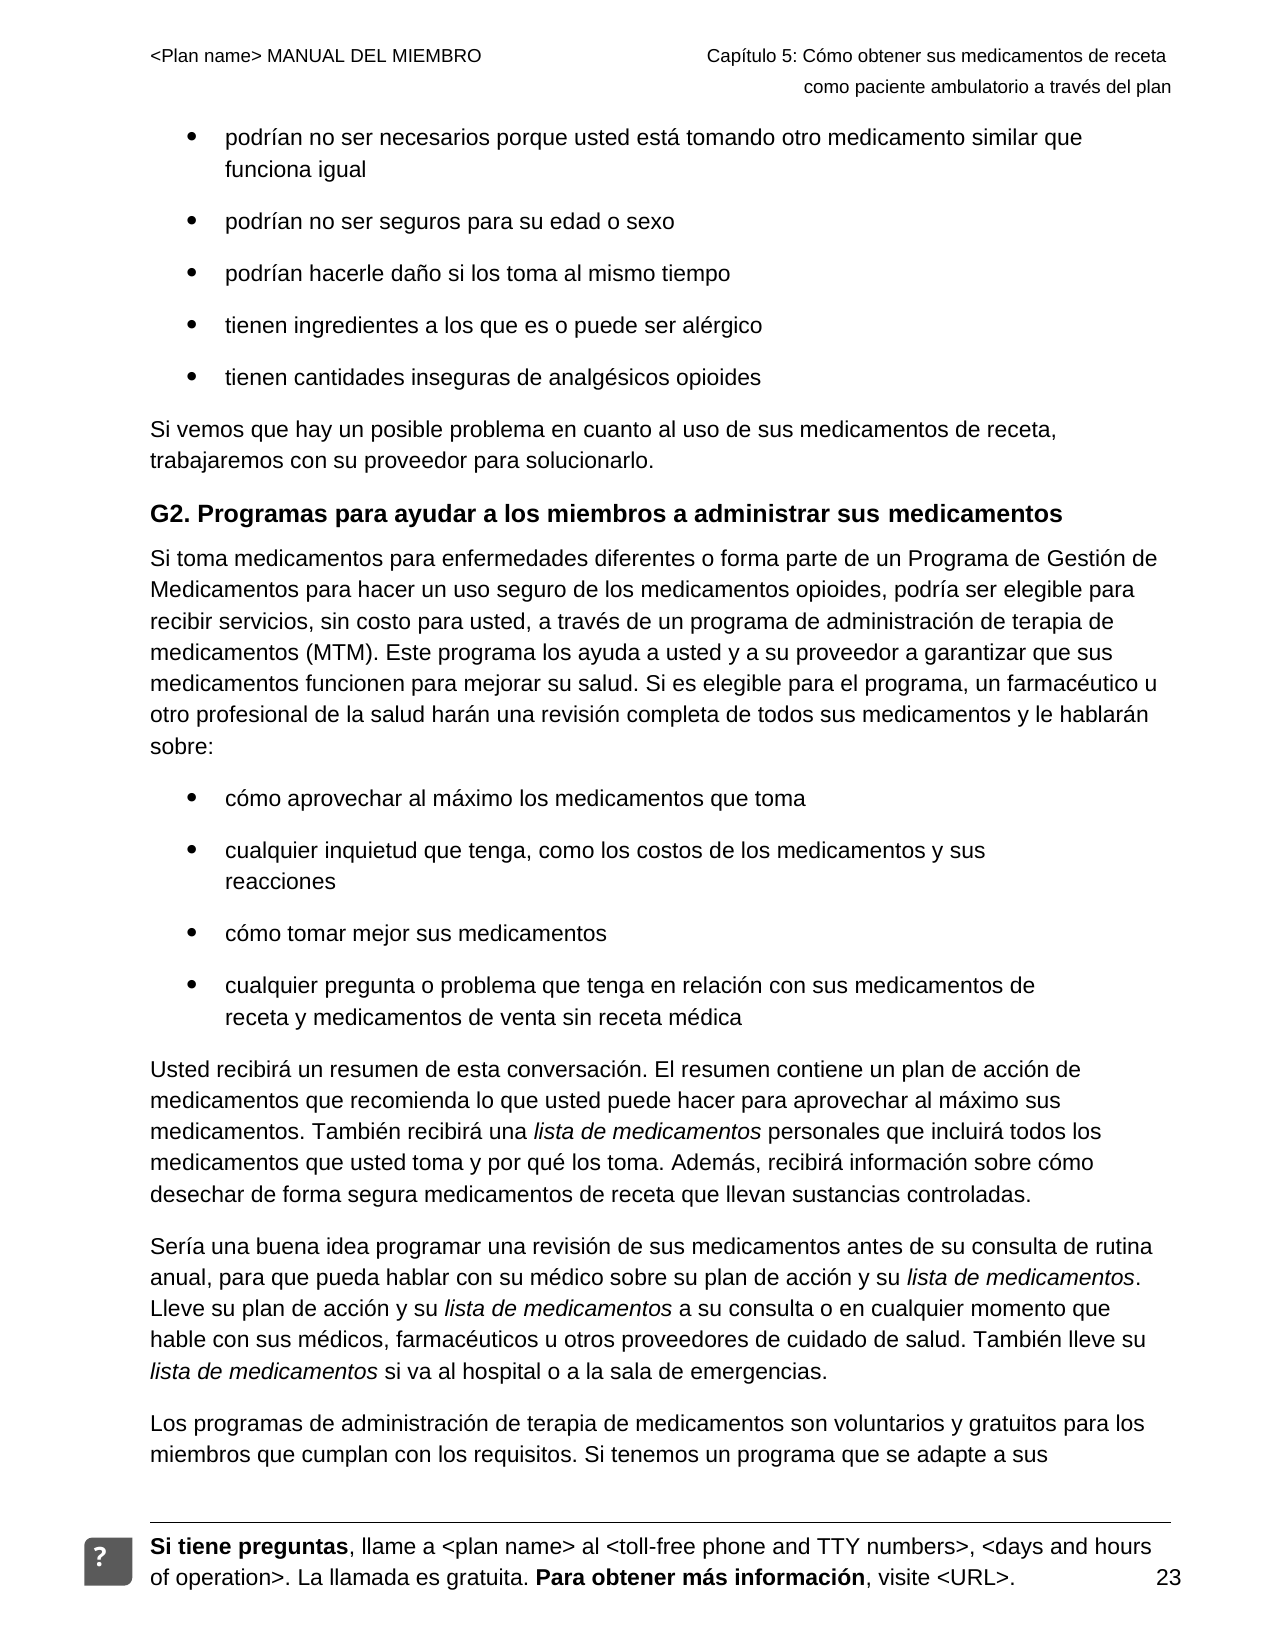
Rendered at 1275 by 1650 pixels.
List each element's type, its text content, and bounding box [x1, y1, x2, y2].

text Si toma medicamentos para enfermedades diferentes o forma parte de un Programa de Gestión de Medicamentos para hacer un uso seguro de los medicamentos opioides, podría ser elegible para recibir servicios, sin costo para usted, a través de un programa de administración de terapia de medicamentos (MTM). Este programa los ayuda a usted y a su proveedor a garantizar que sus medicamentos funcionen para mejorar su salud. Si es elegible para el programa, un farmacéutico u otro profesional de la salud harán una revisión completa de todos sus medicamentos y le hablarán sobre: [150, 542, 1171, 760]
text Sería una buena idea programar una revisión de sus medicamentos antes de su consulta de rutina anual, para que pueda hablar con su médico sobre su plan de acción y su lista de medicamentos. Lleve su plan de acción y su lista de medicamentos a su consulta o en cualquier momento que hable con sus médicos, farmacéuticos u otros proveedores de cuidado de salud. También lleve su lista de medicamentos si va al hospital o a la sala de emergencias. [150, 1229, 1171, 1385]
list tienen cantidades inseguras de analgésicos opioides [187, 360, 1096, 392]
list podrían hacerle daño si los toma al mismo tiempo [187, 256, 1096, 287]
list cómo aprovechar al máximo los medicamentos que toma [187, 781, 1096, 812]
text Usted recibirá un resumen de esta conversación. El resumen contiene un plan de acción de medicamentos que recomienda lo que usted puede hacer para aprovechar al máximo sus medicamentos. También recibirá una lista de medicamentos personales que incluirá todos los medicamentos que usted toma y por qué los toma. Además, recibirá información sobre cómo desechar de forma segura medicamentos de receta que llevan sustancias controladas. [150, 1052, 1171, 1208]
list cualquier pregunta o problema que tenga en relación con sus medicamentos de receta y medicamentos de venta sin receta médica [187, 969, 1096, 1031]
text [150, 1406, 1171, 1469]
list podrían no ser necesarios porque usted está tomando otro medicamento similar que funciona igual [187, 121, 1096, 183]
list podrían no ser seguros para su edad o sexo [187, 204, 1096, 235]
list tienen ingredientes a los que es o puede ser alérgico [187, 308, 1096, 339]
list cómo tomar mejor sus medicamentos [187, 917, 1096, 948]
subtitle G2. Programas para ayudar a los miembros a administrar sus medicamentos [150, 496, 1096, 529]
text Si vemos que hay un posible problema en cuanto al uso de sus medicamentos de receta, trabajaremos con su proveedor para solucionarlo. [150, 412, 1171, 475]
list cualquier inquietud que tenga, como los costos de los medicamentos y sus reacciones [187, 833, 1096, 896]
